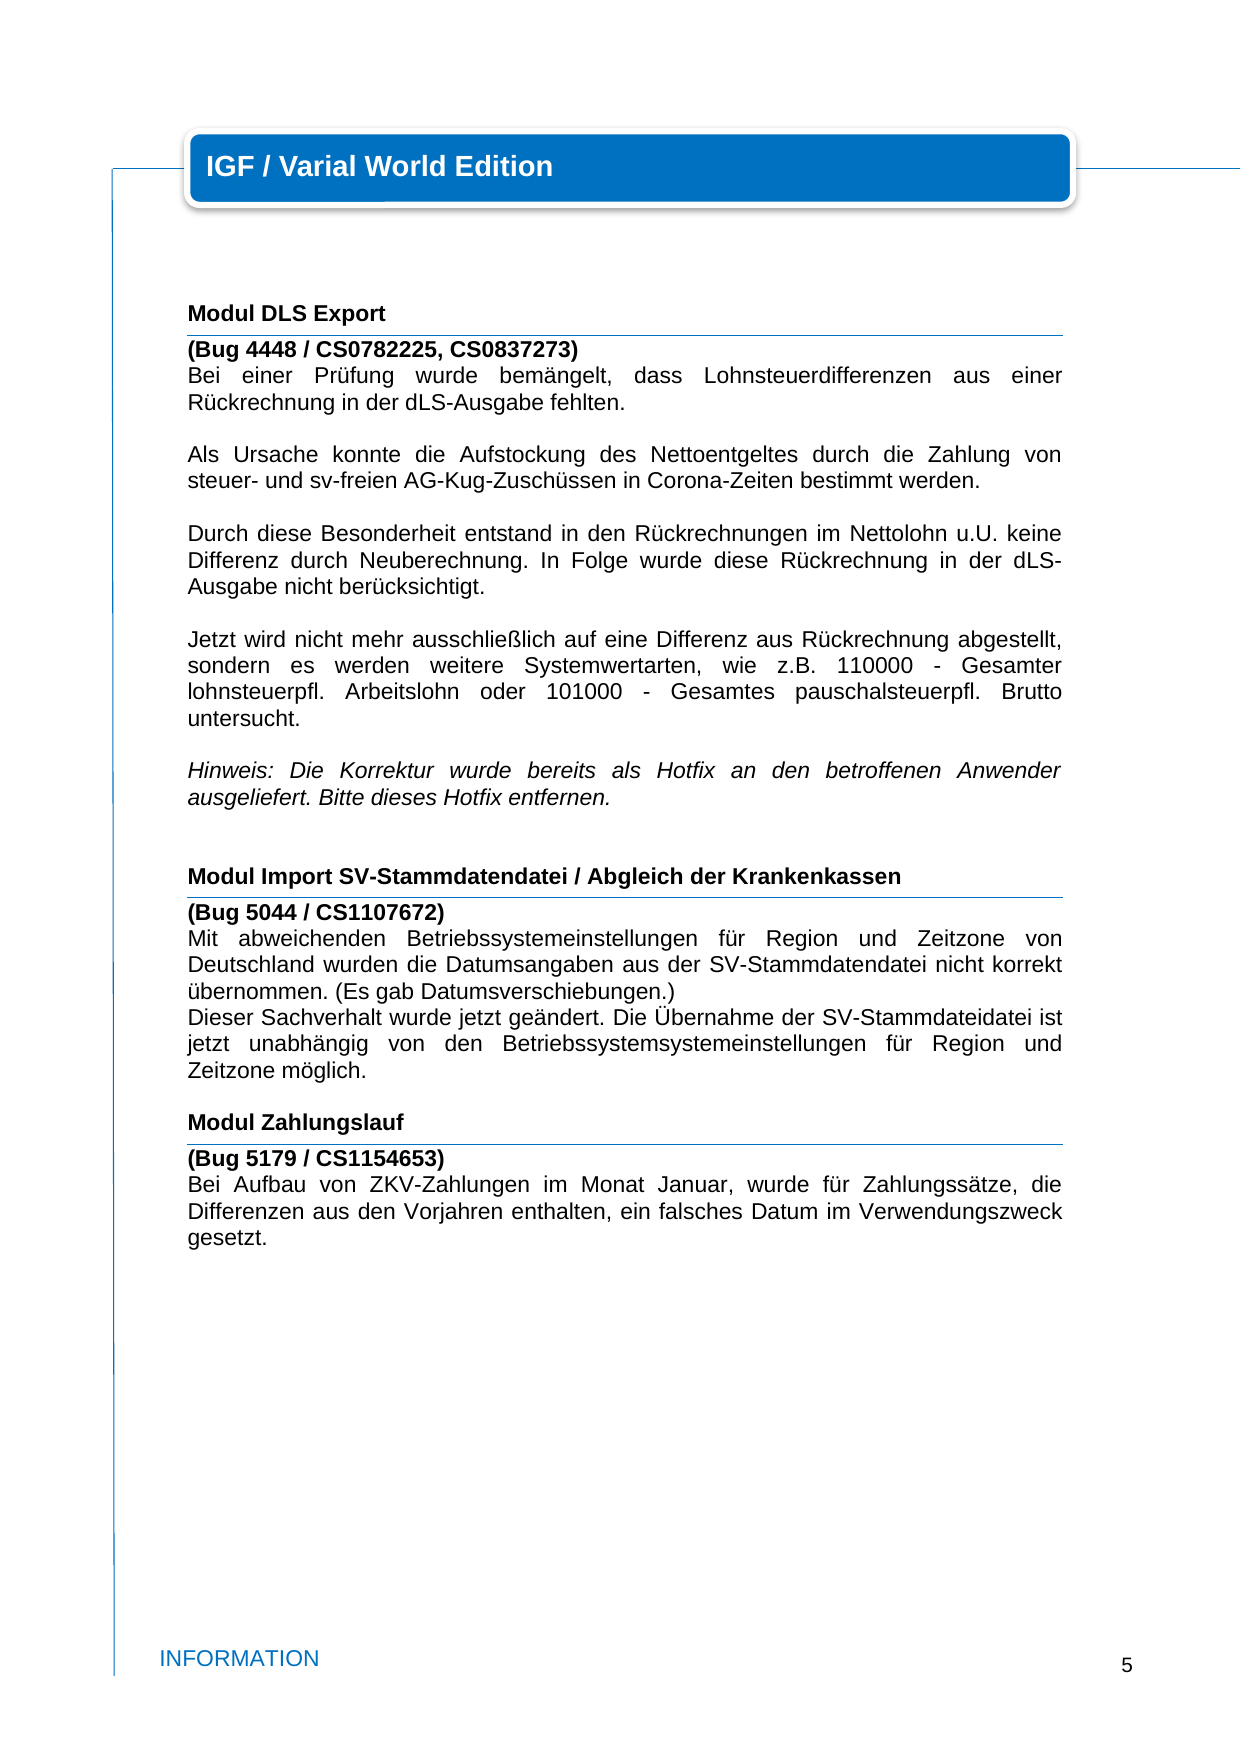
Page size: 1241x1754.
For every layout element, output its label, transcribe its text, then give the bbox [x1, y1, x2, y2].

text Modul DLS Export [187, 300, 1063, 335]
text Bei Aufbau von ZKV-Zahlungen im Monat Januar, wurde für Zahlungssätze, die Differenzen aus den Vorjahren enthalten, ein falsches Datum im Verwendungszweck gesetzt. [187, 1171, 1063, 1251]
text (Bug 5179 / CS1154653) [187, 1145, 1063, 1171]
text Bei einer Prüfung wurde bemängelt, dass Lohnsteuerdifferenzen aus einer Rückrechnung in der dLS-Ausgabe fehlten. [187, 362, 1063, 415]
text Modul Zahlungslauf [187, 1109, 1063, 1144]
text (Bug 5044 / CS1107672) [187, 898, 1063, 925]
text Jetzt wird nicht mehr ausschließlich auf eine Differenz aus Rückrechnung abgestellt, sondern es werden weitere Systemwertarten, wie z.B. 110000 - Gesamter lohnsteuerpfl. Arbeitslohn oder 101000 - Gesamtes pauschalsteuerpfl. Brutto untersucht. [187, 626, 1063, 731]
text Hinweis: Die Korrektur wurde bereits als Hotfix an den betroffenen Anwender ausgeliefert. Bitte dieses Hotfix entfernen. [187, 757, 1063, 810]
text Modul Import SV-Stammdatendatei / Abgleich der Krankenkassen [187, 863, 1063, 897]
text Als Ursache konnte die Aufstockung des Nettoentgeltes durch die Zahlung von steuer- und sv-freien AG-Kug-Zuschüssen in Corona-Zeiten bestimmt werden. [187, 441, 1063, 494]
text Dieser Sachverhalt wurde jetzt geändert. Die Übernahme der SV-Stammdateidatei ist jetzt unabhängig von den Betriebssystemsystemeinstellungen für Region und Zeitzone möglich. [187, 1004, 1063, 1083]
text Durch diese Besonderheit entstand in den Rückrechnungen im Nettolohn u.U. keine Differenz durch Neuberechnung. In Folge wurde diese Rückrechnung in der dLS-Ausgabe nicht berücksichtigt. [187, 520, 1063, 599]
text Mit abweichenden Betriebssystemeinstellungen für Region und Zeitzone von Deutschland wurden die Datumsangaben aus der SV-Stammdatendatei nicht korrekt übernommen. (Es gab Datumsverschiebungen.) [187, 925, 1063, 1004]
text (Bug 4448 / CS0782225, CS0837273) [187, 336, 1063, 362]
